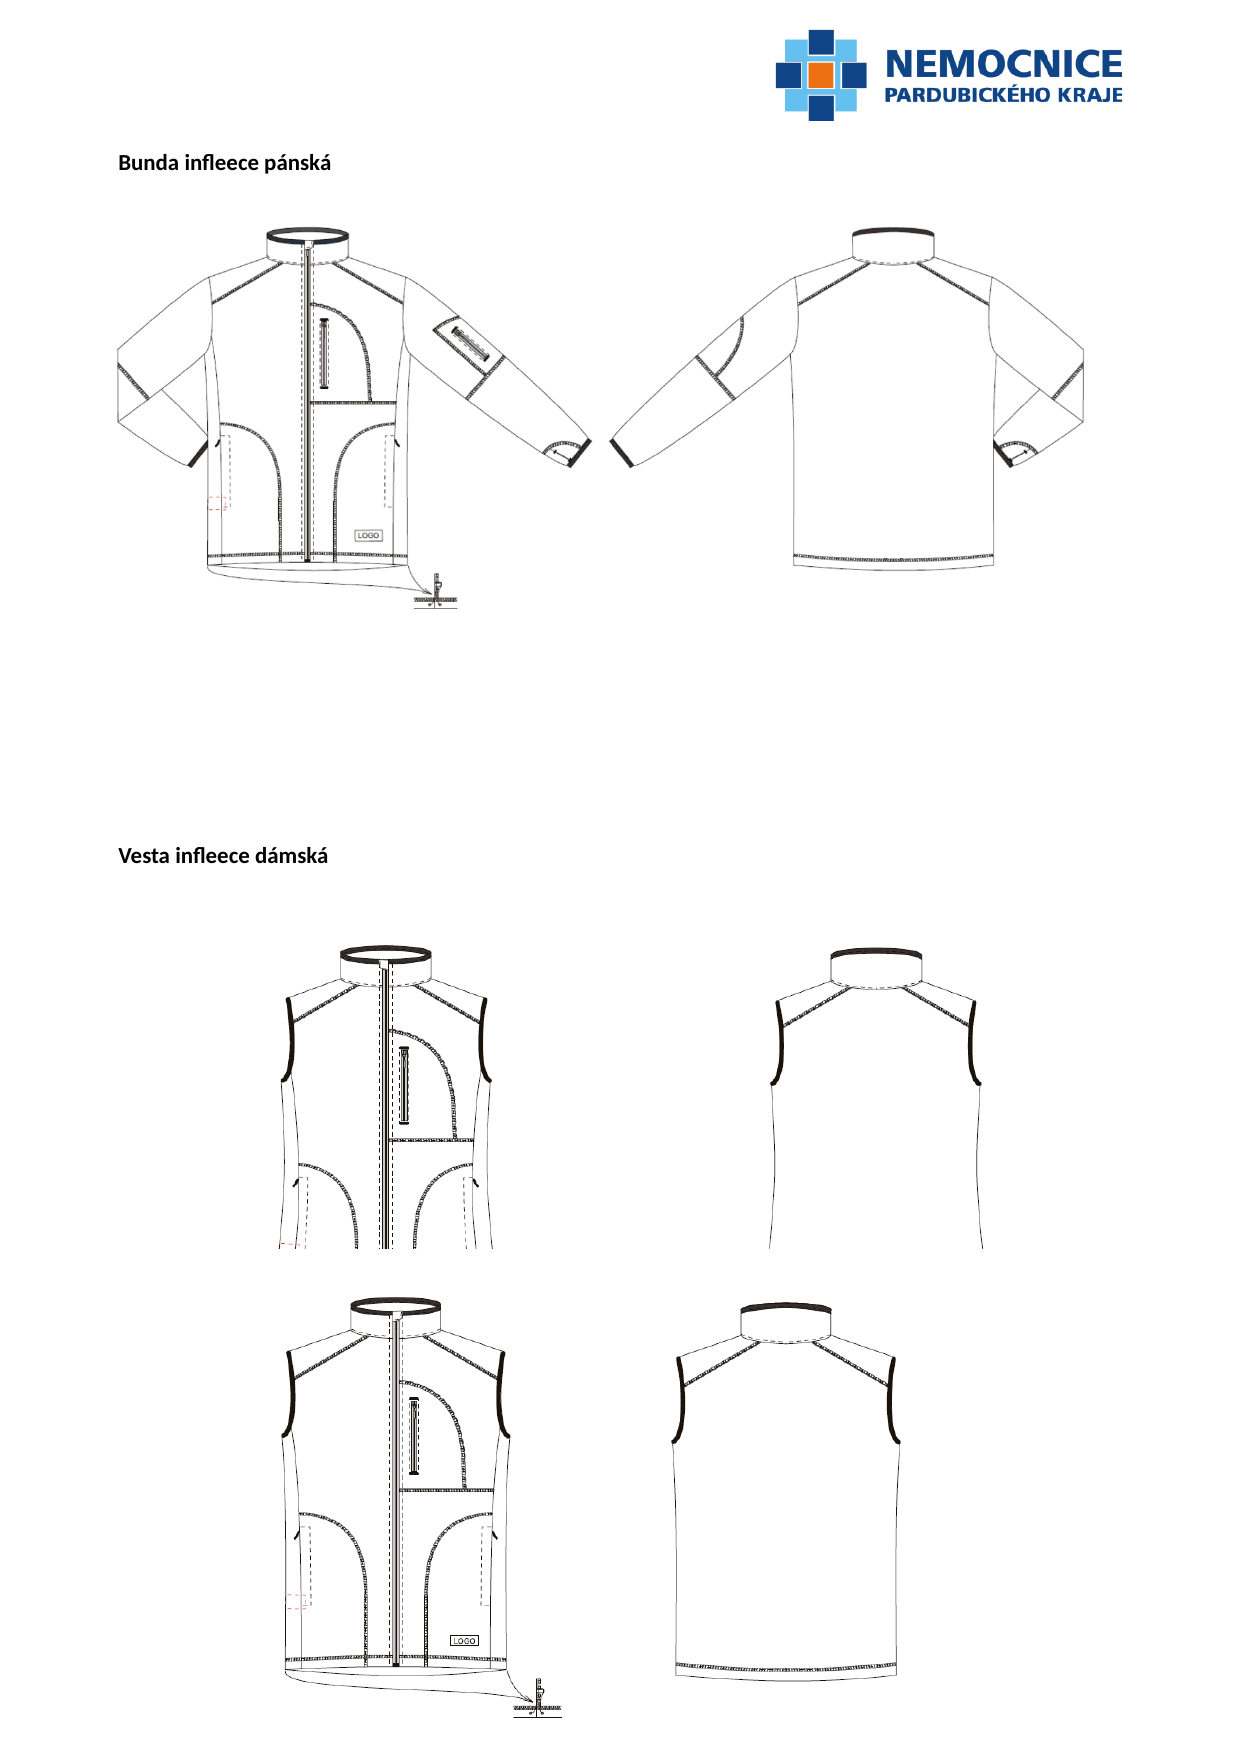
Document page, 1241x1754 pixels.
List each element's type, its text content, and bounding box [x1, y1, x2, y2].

text Bunda infleece pánská [118, 148, 1122, 176]
picture [774, 28, 1123, 122]
text Vesta infleece dámská [118, 841, 1122, 869]
picture [101, 216, 1119, 623]
